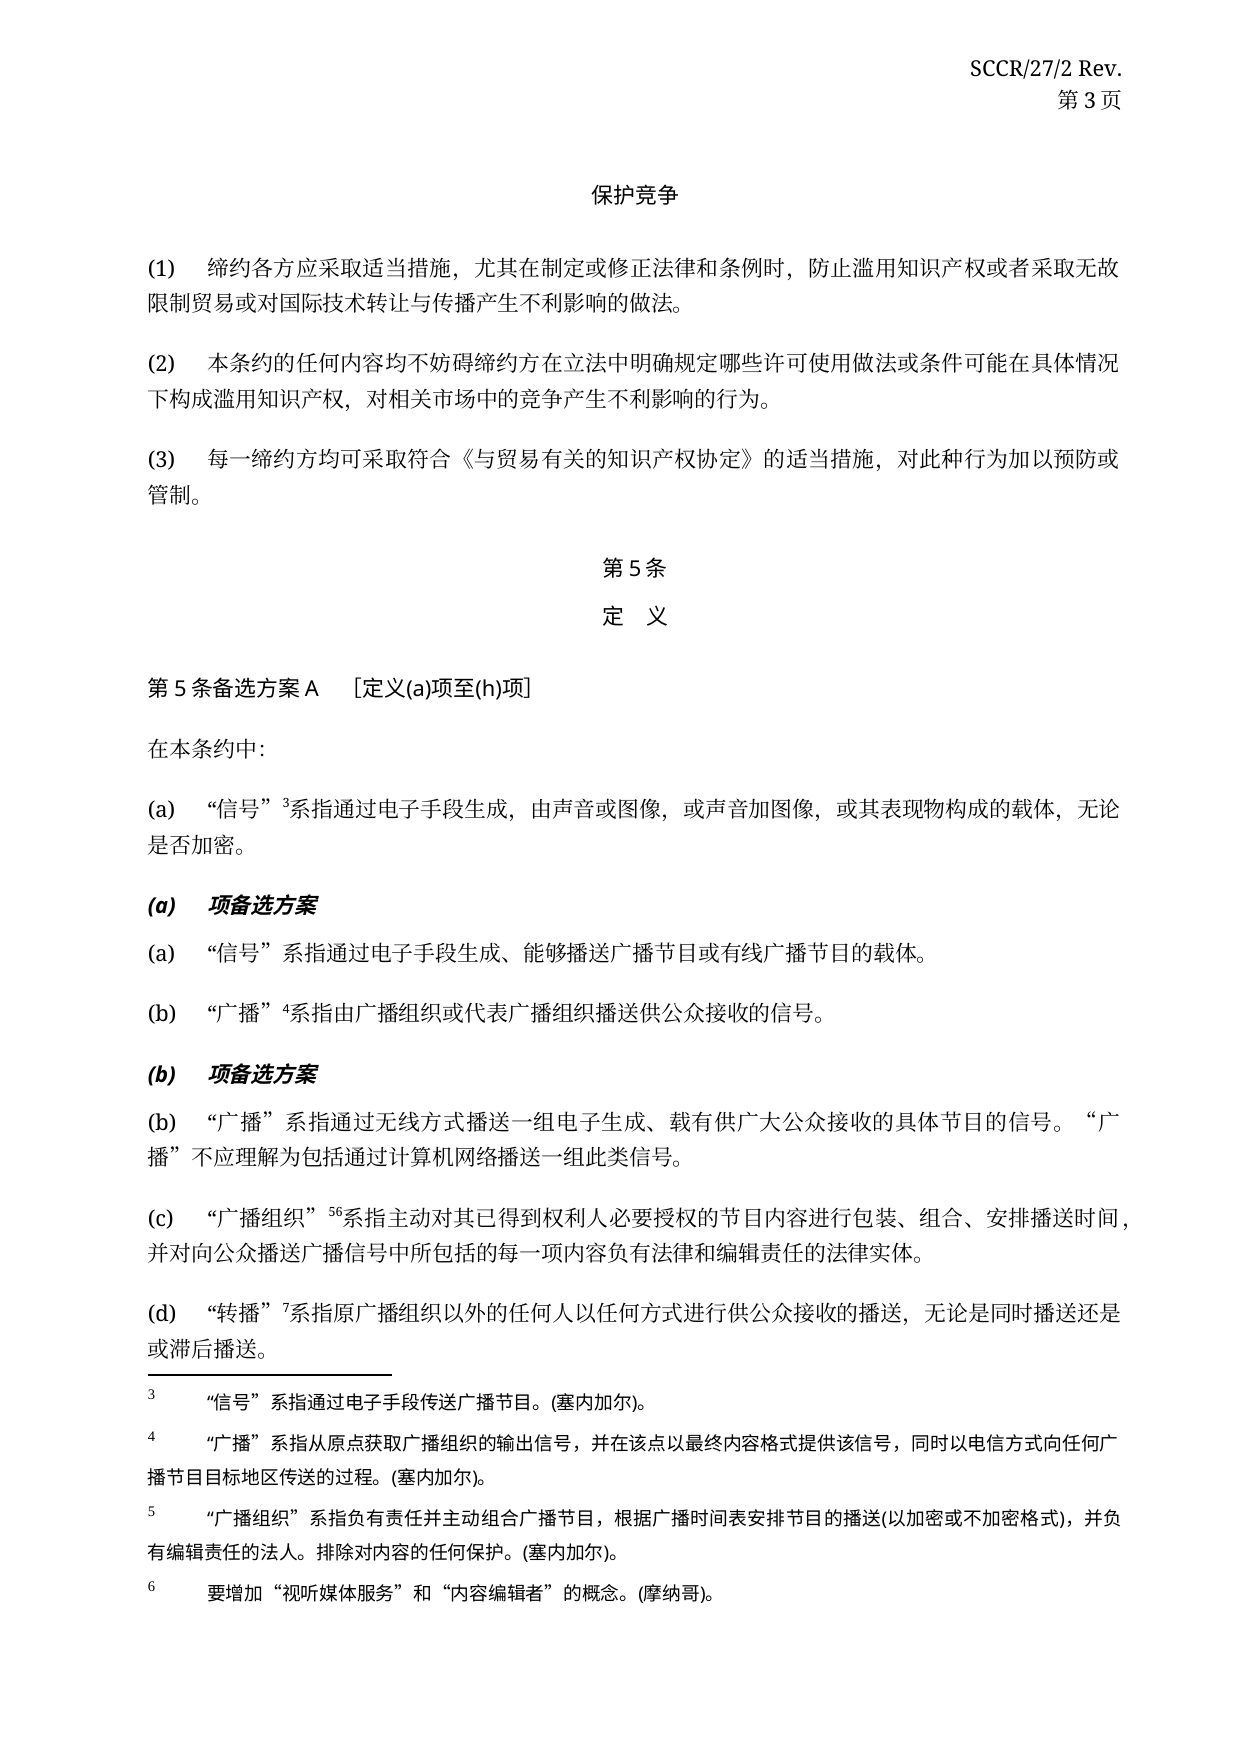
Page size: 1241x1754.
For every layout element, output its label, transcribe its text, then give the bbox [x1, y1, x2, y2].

text (3) 每一缔约方均可采取符合《与贸易有关的知识产权协定》的适当措施，对此种行为加以预防或管制。 [148, 439, 1122, 509]
text 保护竞争 [148, 174, 1122, 209]
text 第5条备选方案A ［定义(a)项至(h)项］ [148, 668, 1122, 703]
text (b) 项备选方案 [148, 1053, 1122, 1089]
text (2) 本条约的任何内容均不妨碍缔约方在立法中明确规定哪些许可使用做法或条件可能在具体情况下构成滥用知识产权，对相关市场中的竞争产生不利影响的行为。 [148, 343, 1122, 414]
text (a) “信号”系指通过电子手段生成，由声音或图像，或声音加图像，或其表现物构成的载体，无论是否加密。 [148, 789, 1122, 859]
text (a) “信号”系指通过电子手段生成、能够播送广播节目或有线广播节目的载体。 [148, 932, 1122, 968]
text (a) 项备选方案 [148, 884, 1122, 920]
text (d) “转播”系指原广播组织以外的任何人以任何方式进行供公众接收的播送，无论是同时播送还是或滞后播送。 [148, 1293, 1122, 1364]
text (b) “广播”系指通过无线方式播送一组电子生成、载有供广大公众接收的具体节目的信号。“广播”不应理解为包括通过计算机网络播送一组此类信号。 [148, 1101, 1122, 1172]
subtitle 第5条 [148, 547, 1122, 582]
text 在本条约中： [148, 728, 1122, 764]
text (c) “广播组织”系指主动对其已得到权利人必要授权的节目内容进行包装、组合、安排播送时间，并对向公众播送广播信号中所包括的每一项内容负有法律和编辑责任的法律实体。 [148, 1197, 1122, 1268]
text (b) “广播”系指由广播组织或代表广播组织播送供公众接收的信号。 [148, 993, 1122, 1028]
text (1) 缔约各方应采取适当措施，尤其在制定或修正法律和条例时，防止滥用知识产权或者采取无故限制贸易或对国际技术转让与传播产生不利影响的做法。 [148, 247, 1122, 318]
text 定 义 [148, 595, 1122, 630]
